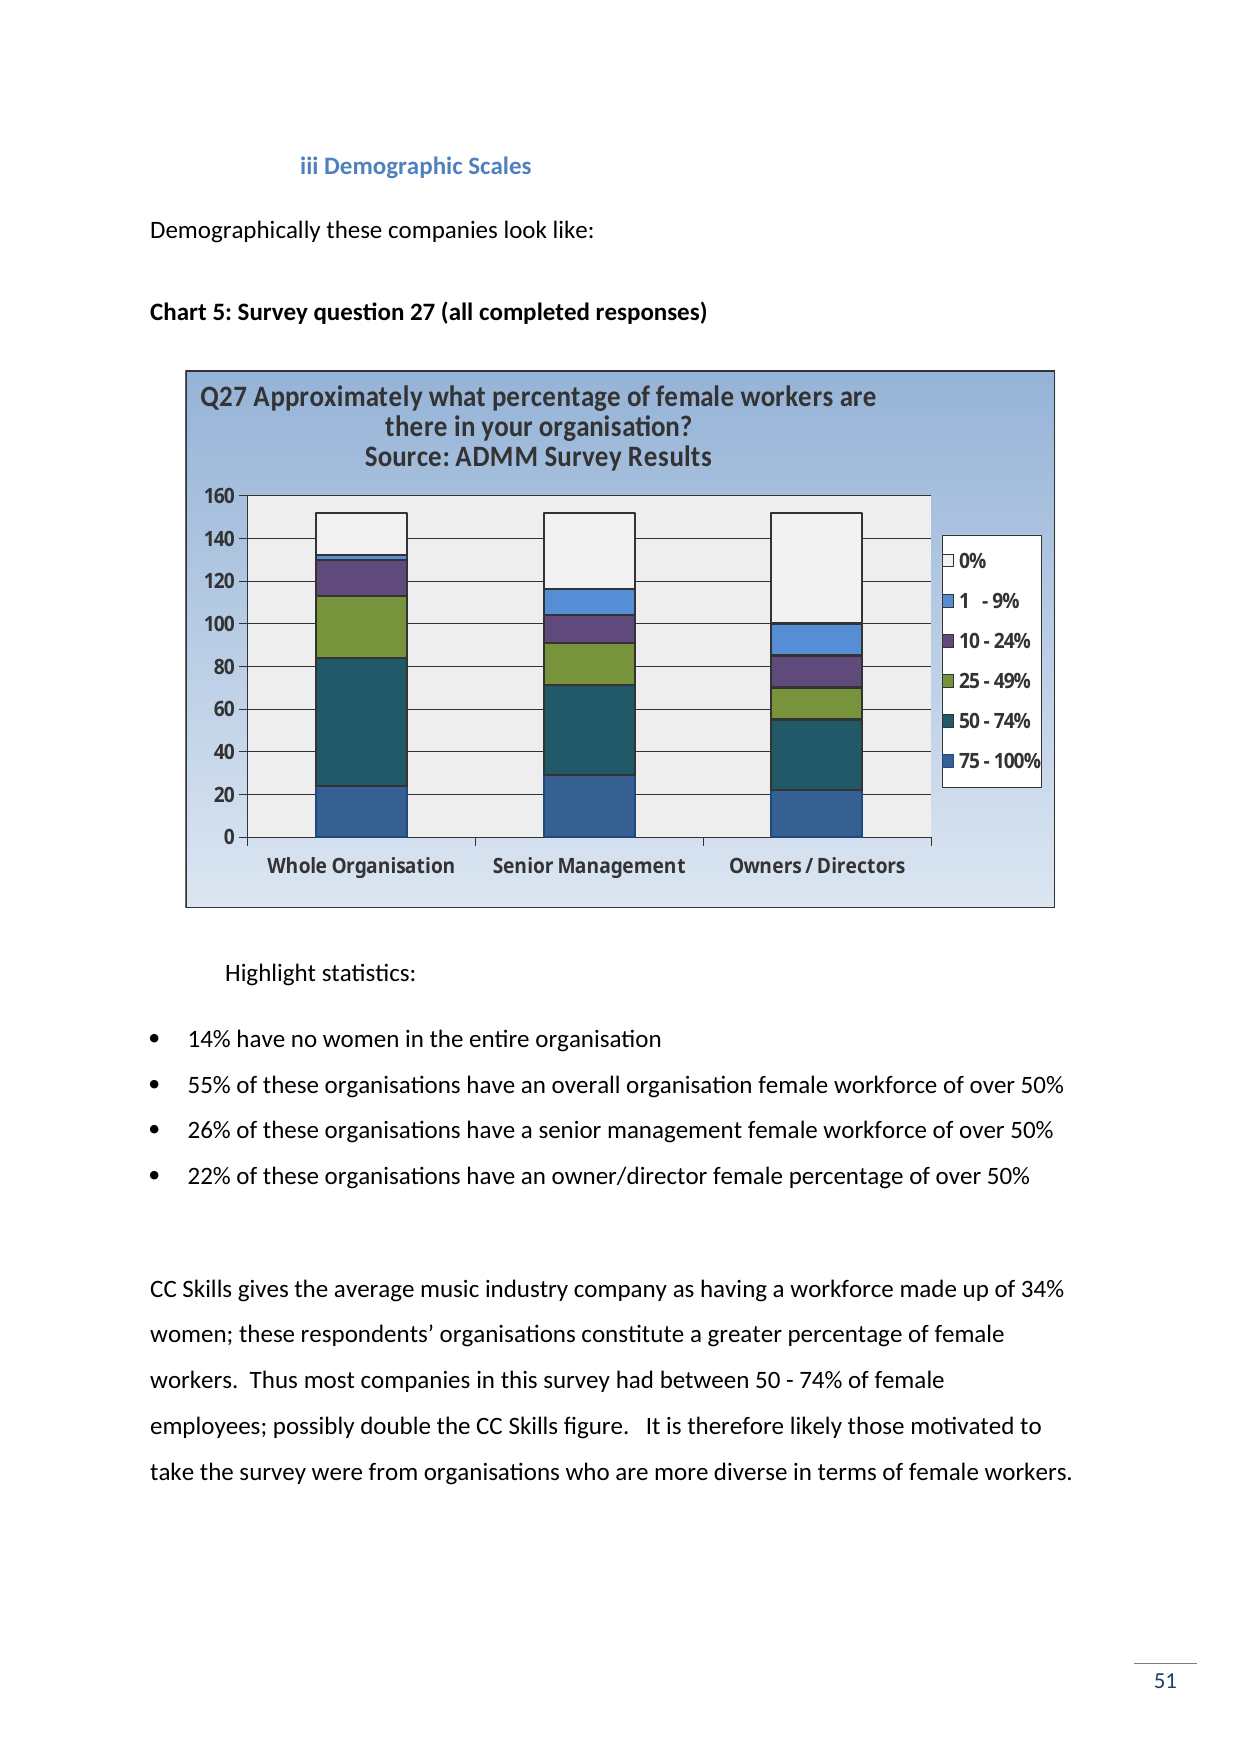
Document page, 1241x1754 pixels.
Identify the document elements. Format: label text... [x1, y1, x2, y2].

text CC Skills gives the average music industry company as having a workforce made up of 34% women; these respondents’ organisations constitute a greater percentage of female workers. Thus most companies in this survey had between 50 - 74% of female employees; possibly double the CC Skills figure. It is therefore likely those motivated to take the survey were from organisations who are more diverse in terms of female workers. [150, 1273, 1090, 1486]
list 22% of these organisations have an owner/director female percentage of over 50% [150, 1160, 1090, 1191]
list 55% of these organisations have an overall organisation female workforce of over 50% [150, 1069, 1090, 1099]
list 14% have no women in the entire organisation [150, 1023, 1090, 1054]
subtitle iii Demographic Scales [225, 150, 1090, 211]
list 26% of these organisations have a senior management female workforce of over 50% [150, 1115, 1090, 1145]
text Highlight statistics: [225, 957, 1090, 987]
text Chart 5: Survey question 27 (all completed responses) [150, 296, 1090, 350]
text Demographically these companies look like: [150, 214, 1090, 245]
